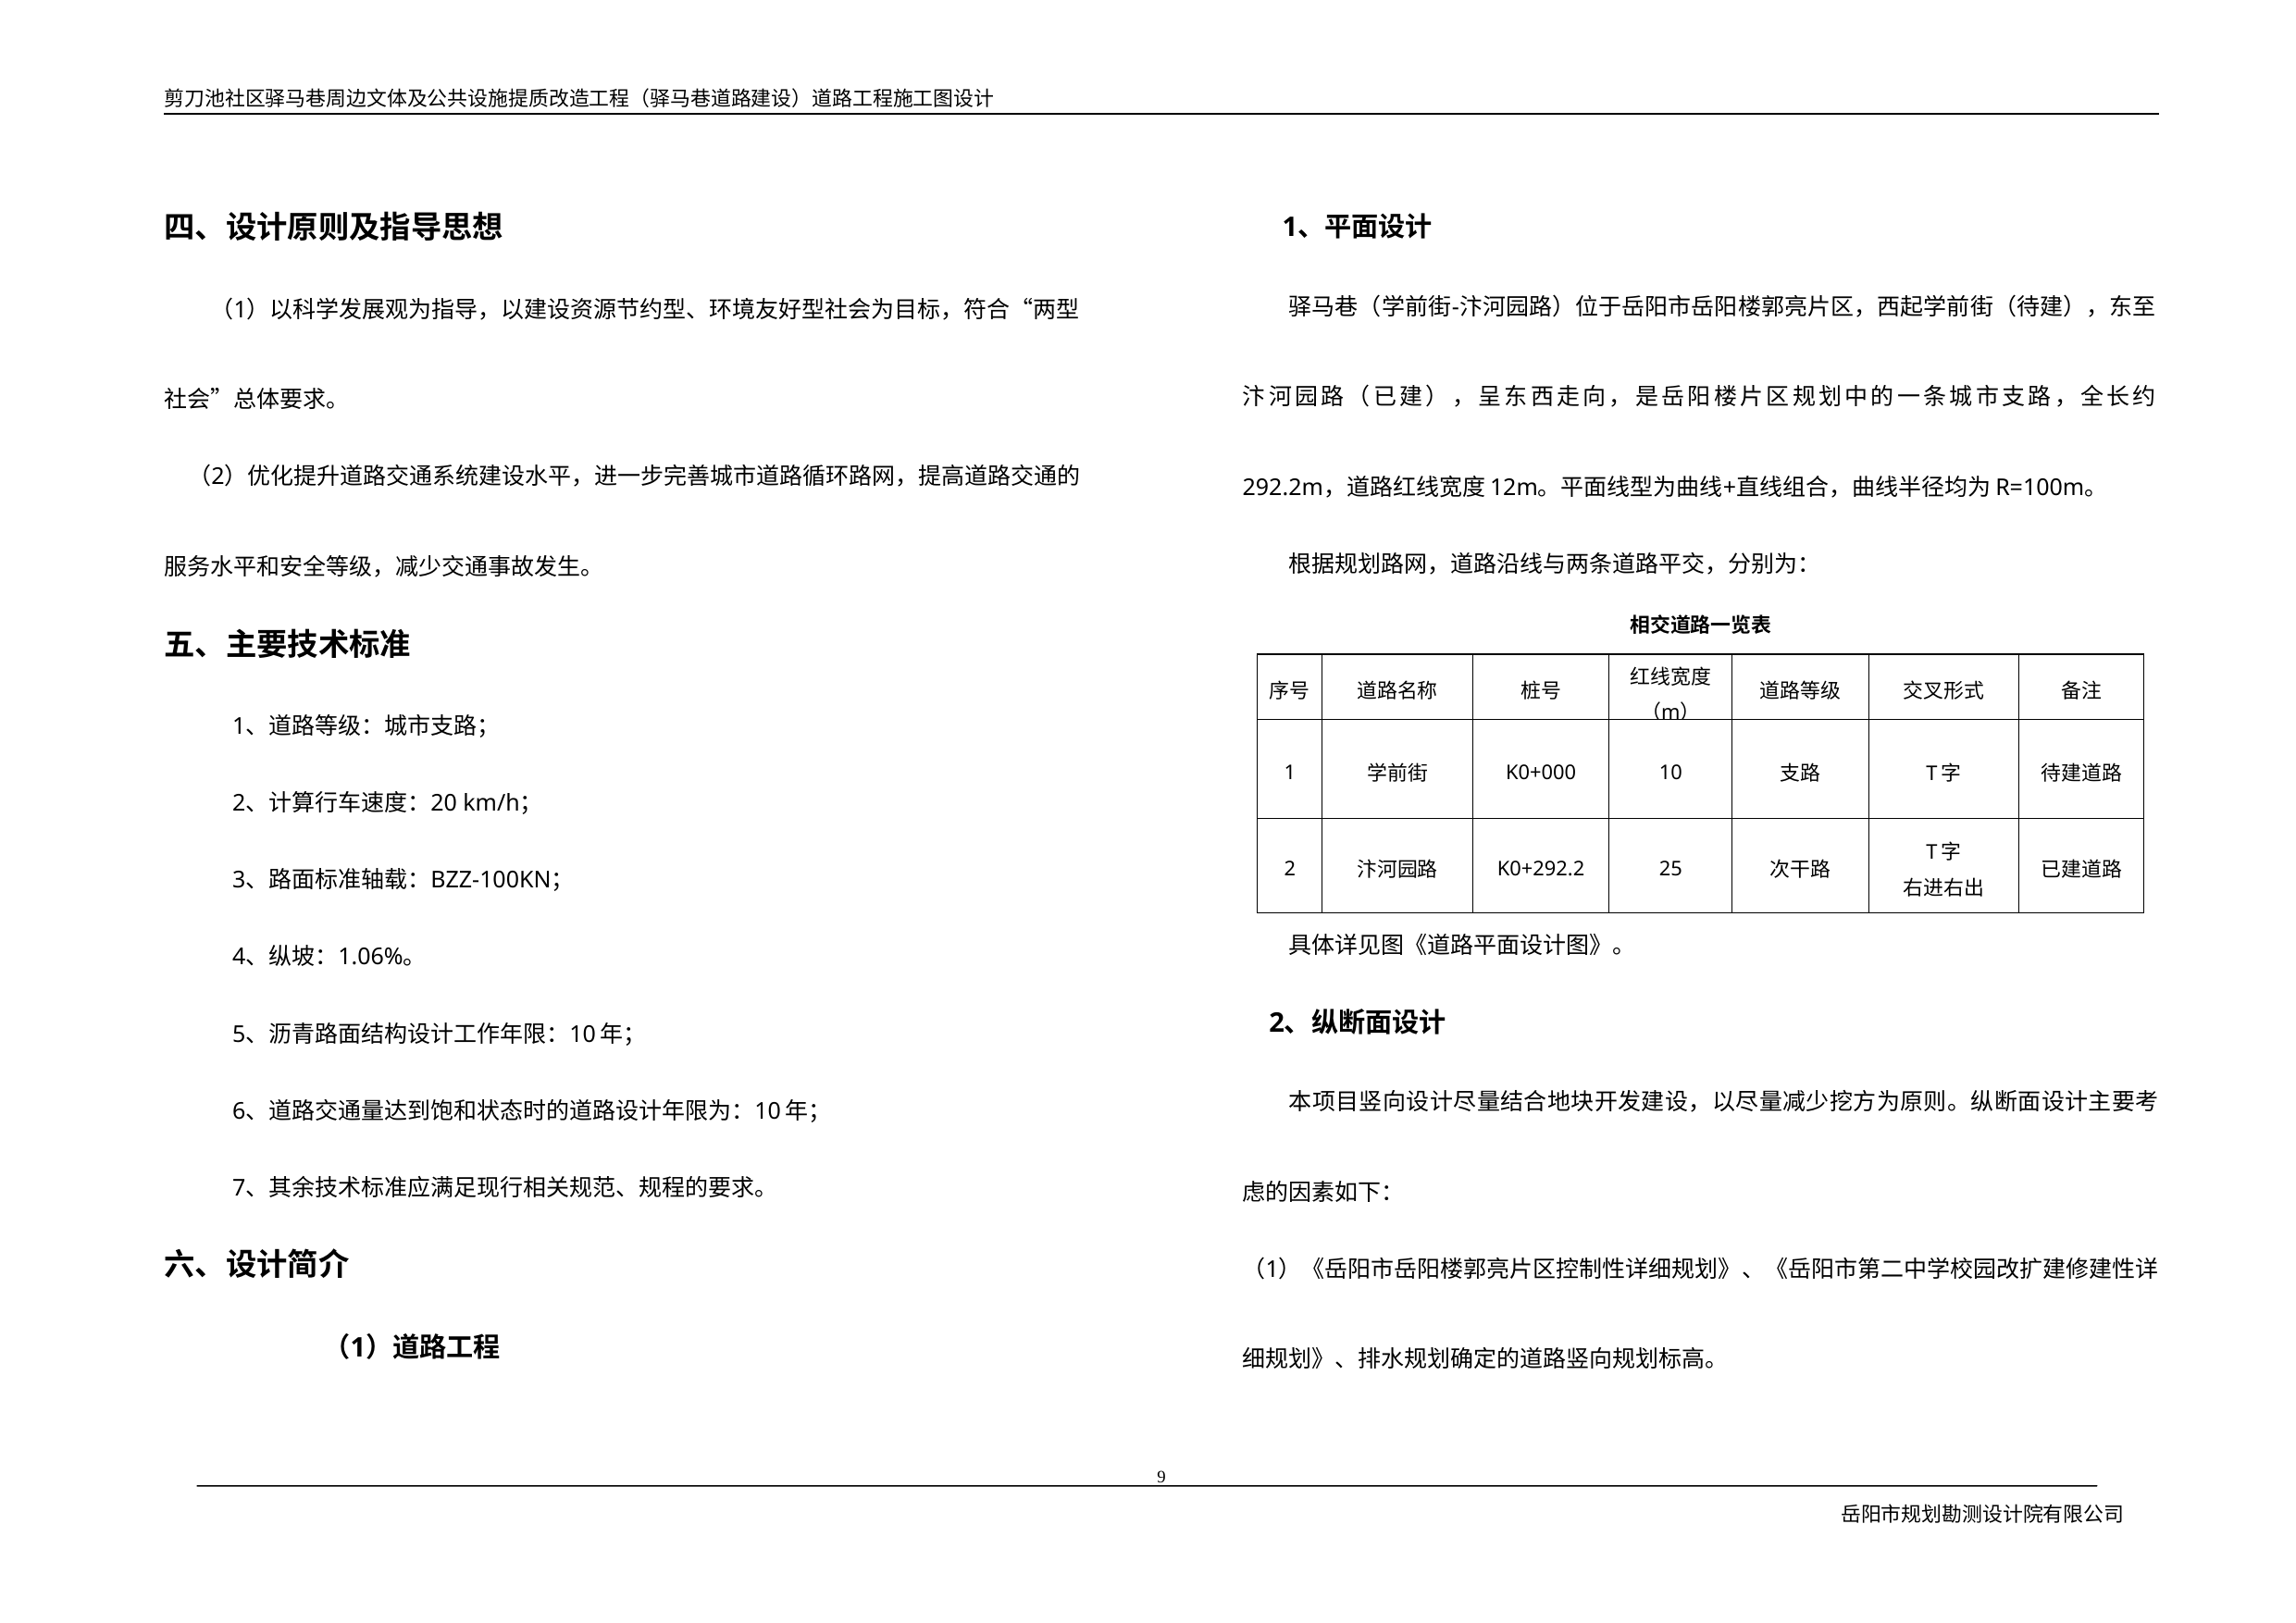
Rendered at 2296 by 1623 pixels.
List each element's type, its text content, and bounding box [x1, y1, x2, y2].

table_cell 10 [1609, 720, 1731, 818]
table_cell 待建道路 [2019, 720, 2143, 818]
text 3、路面标准轴载：BZZ-100KN； [232, 848, 1080, 908]
text 具体详见图《道路平面设计图》。 [1242, 913, 2159, 973]
table_cell 2 [1258, 819, 1322, 912]
text （1）《岳阳市岳阳楼郭亮片区控制性详细规划》、《岳阳市第二中学校园改扩建修建性详细规划》、排水规划确定的道路竖向规划标高。 [1242, 1237, 2159, 1387]
table_header 备注 [2019, 655, 2143, 719]
table_cell 学前街 [1322, 720, 1472, 818]
table_cell K0+292.2 [1473, 819, 1608, 912]
table_cell 已建道路 [2019, 819, 2143, 912]
text 1、平面设计 [1242, 195, 2159, 255]
text 相交道路一览表 [1242, 609, 2159, 639]
text 本项目竖向设计尽量结合地块开发建设，以尽量减少挖方为原则。纵断面设计主要考虑的因素如下： [1242, 1070, 2159, 1220]
table_cell 汴河园路 [1322, 819, 1472, 912]
table_header 道路名称 [1322, 655, 1472, 719]
table_cell 次干路 [1732, 819, 1868, 912]
text 五、主要技术标准 [164, 612, 1082, 672]
text 2、计算行车速度：20 km/h； [232, 771, 1080, 831]
text 根据规划路网，道路沿线与两条道路平交，分别为： [1242, 532, 2159, 592]
table_header 红线宽度 （m） [1609, 655, 1731, 719]
table_cell 1 [1258, 720, 1322, 818]
text 1、道路等级：城市支路； [232, 694, 1080, 754]
text 2、纵断面设计 [1242, 990, 2159, 1050]
table_header 道路等级 [1732, 655, 1868, 719]
text 5、沥青路面结构设计工作年限：10年； [232, 1002, 1080, 1062]
text （1）道路工程 [164, 1315, 1080, 1375]
text 7、其余技术标准应满足现行相关规范、规程的要求。 [232, 1156, 1080, 1216]
text 6、道路交通量达到饱和状态时的道路设计年限为：10年； [232, 1079, 1080, 1139]
text 六、设计简介 [164, 1233, 1082, 1293]
table_header 交叉形式 [1869, 655, 2018, 719]
text 4、纵坡：1.06%。 [232, 924, 1080, 985]
table_cell T字 右进右出 [1869, 819, 2018, 912]
table_cell 支路 [1732, 720, 1868, 818]
table_cell 25 [1609, 819, 1731, 912]
text 四、设计原则及指导思想 [164, 195, 1082, 255]
text （1）以科学发展观为指导，以建设资源节约型、环境友好型社会为目标，符合“两型社会”总体要求。 [164, 278, 1080, 427]
text 驿马巷（学前街-汴河园路）位于岳阳市岳阳楼郭亮片区，西起学前街（待建），东至汴河园路（已建），呈东西走向，是岳阳楼片区规划中的一条城市支路，全长约292.2m，道路红线宽度12m。平面线型为曲线+直线组合，曲线半径均为R=100m。 [1242, 275, 2159, 515]
table_cell K0+000 [1473, 720, 1608, 818]
text （2）优化提升道路交通系统建设水平，进一步完善城市道路循环路网，提高道路交通的服务水平和安全等级，减少交通事故发生。 [164, 444, 1080, 595]
table_header 桩号 [1473, 655, 1608, 719]
table_cell T字 [1869, 720, 2018, 818]
table_header 序号 [1258, 655, 1322, 719]
